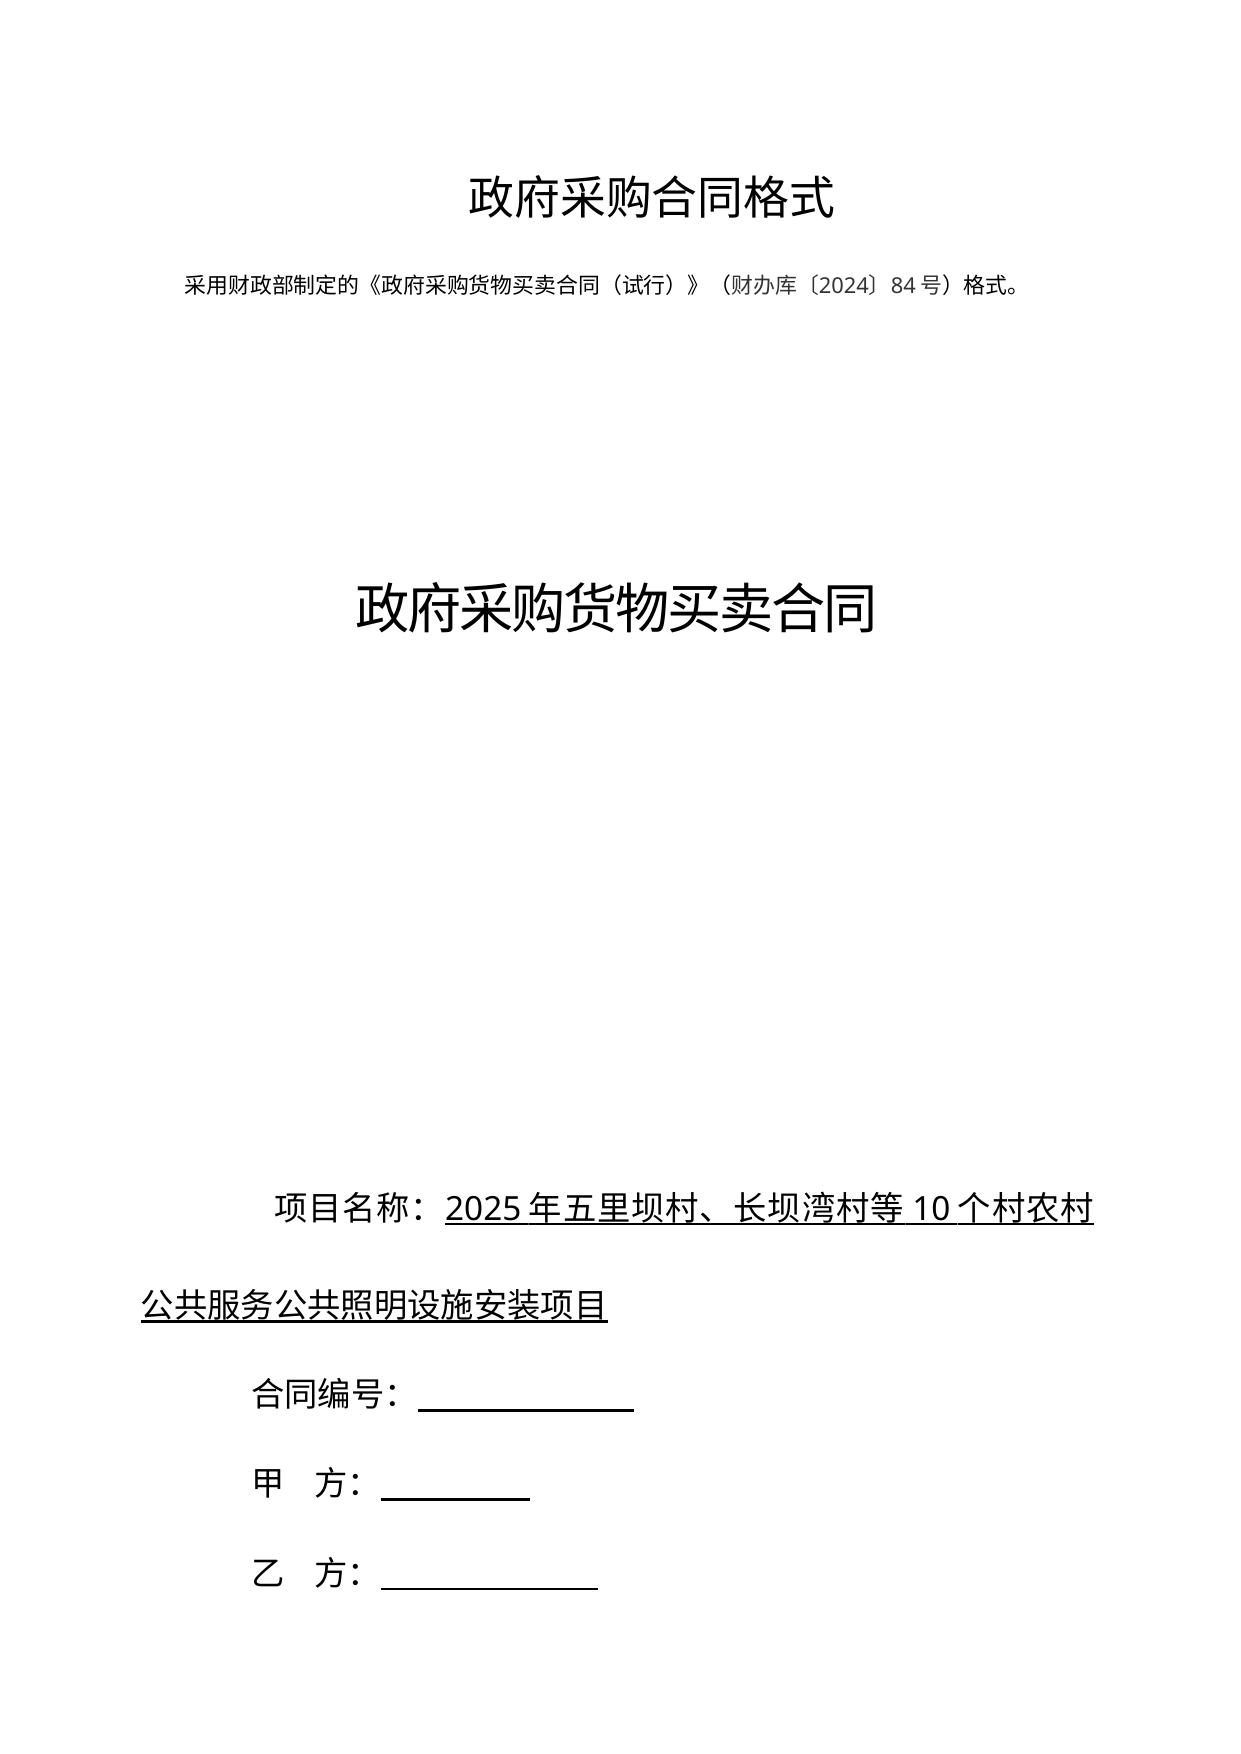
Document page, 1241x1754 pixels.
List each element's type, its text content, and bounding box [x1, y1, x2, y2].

text 项目名称：2025年五里坝村、长坝湾村等10个村农村公共服务公共照明设施安装项目 [141, 1173, 1094, 1336]
text 合同编号： [184, 1360, 1094, 1425]
text 采用财政部制定的《政府采购货物买卖合同（试行）》（财办库〔2024〕84号）格式。 [141, 268, 1094, 301]
text 政府采购合同格式 [141, 146, 1094, 243]
text 政府采购货物买卖合同 [141, 556, 1094, 653]
text 乙 方： [184, 1538, 1094, 1603]
text 甲 方： [184, 1449, 1094, 1514]
